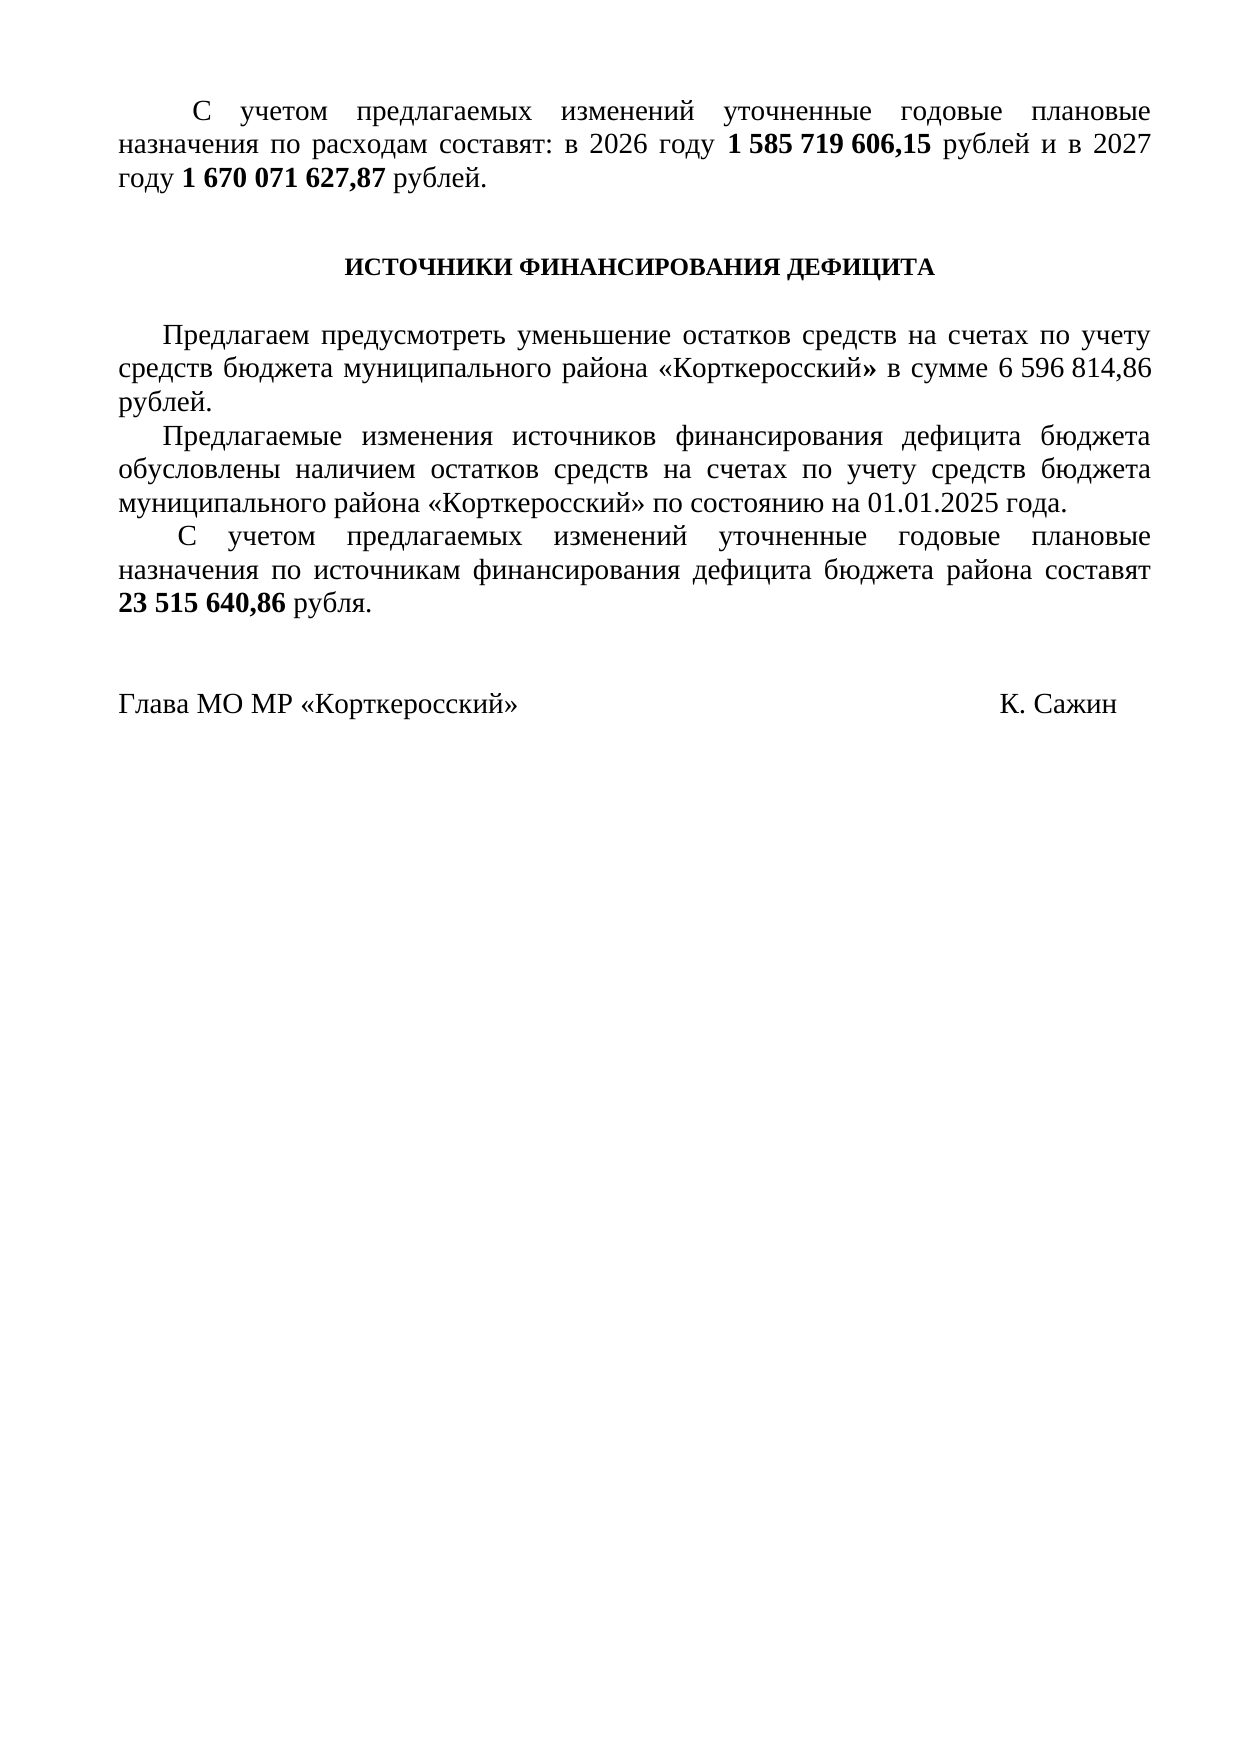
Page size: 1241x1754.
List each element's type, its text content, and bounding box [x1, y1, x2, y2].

text Глава МО МР «Корткеросский» К. Сажин [118, 686, 1152, 719]
text Предлагаемые изменения источников финансирования дефицита бюджета обусловлены наличием остатков средств на счетах по учету средств бюджета муниципального района «Корткеросский» по состоянию на 01.01.2025 года. [118, 418, 1152, 518]
text ИСТОЧНИКИ ФИНАНСИРОВАНИЯ ДЕФИЦИТА [177, 252, 1102, 304]
text С учетом предлагаемых изменений уточненные годовые плановые назначения по расходам составят: в 2026 году 1 585 719 606,15 рублей и в 2027 году 1 670 071 627,87 рублей. [118, 93, 1152, 193]
text Предлагаем предусмотреть уменьшение остатков средств на счетах по учету средств бюджета муниципального района «Корткеросский» в сумме 6 596 814,86 рублей. [118, 317, 1152, 418]
text С учетом предлагаемых изменений уточненные годовые плановые назначения по источникам финансирования дефицита бюджета района составят 23 515 640,86 рубля. [118, 518, 1152, 619]
